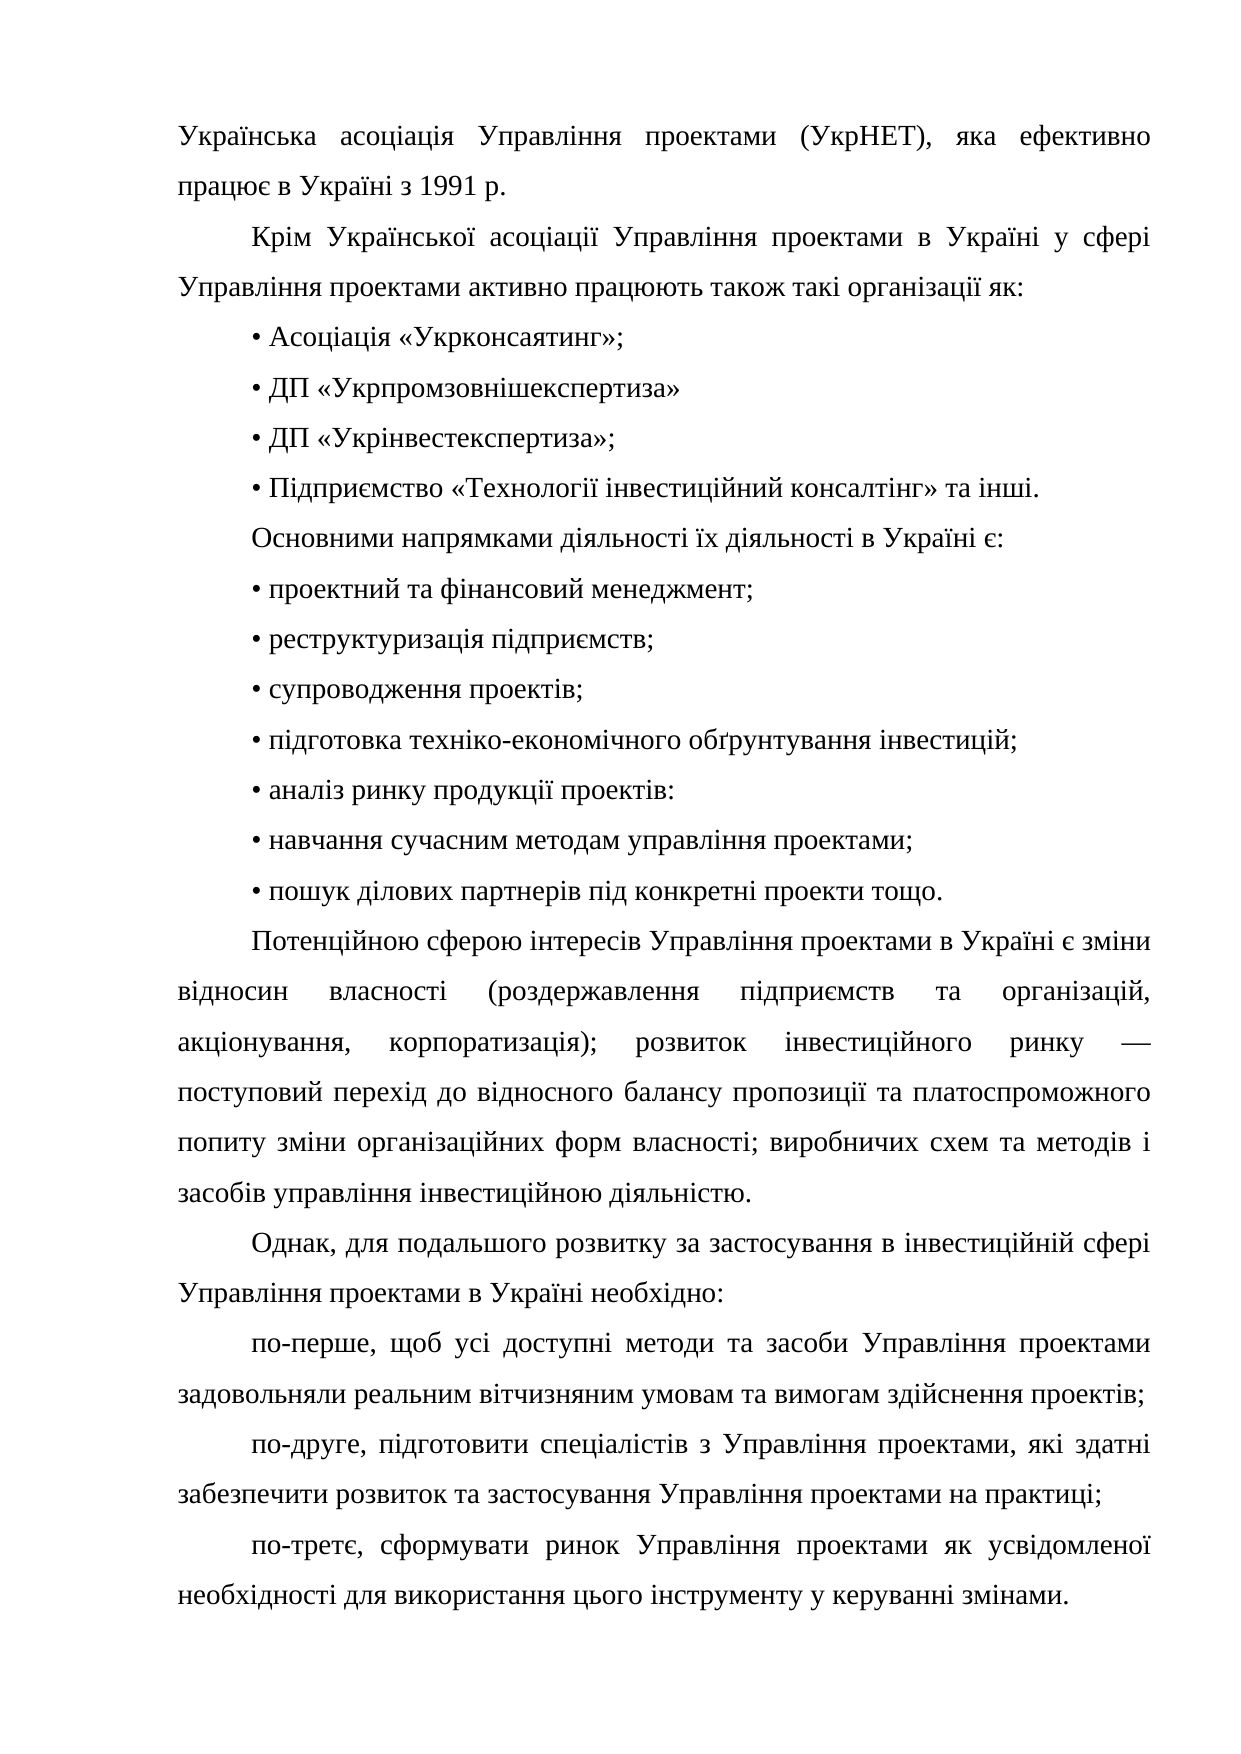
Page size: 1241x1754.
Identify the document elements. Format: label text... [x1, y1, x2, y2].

text • Асоціація «Укрконсаятинг»; [177, 319, 1152, 353]
text по-друге, підготовити спеціалістів з Управління проектами, які здатні забезпечити розвиток та застосування Управління проектами на практиці; [177, 1426, 1152, 1510]
text Однак, для подальшого розвитку за застосування в інвестиційній сфері Управління проектами в Україні необхідно: [177, 1225, 1152, 1309]
text Основними напрямками діяльності їх діяльності в Україні є: [177, 521, 1152, 554]
text • підготовка техніко-економічного обґрунтування інвестицій; [177, 722, 1152, 755]
text • проектний та фінансовий менеджмент; [177, 571, 1152, 604]
text • пошук ділових партнерів під конкретні проекти тощо. [177, 873, 1152, 906]
text • ДП «Укрпромзовнішекспертиза» [177, 370, 1152, 403]
text • реструктуризація підприємств; [177, 621, 1152, 655]
text • Підприємство «Технології інвестиційний консалтінг» та інші. [177, 470, 1152, 504]
text • аналіз ринку продукції проектів: [177, 772, 1152, 806]
text по-третє, сформувати ринок Управління проектами як усвідомленої необхідності для використання цього інструменту у керуванні змінами. [177, 1527, 1152, 1611]
text • навчання сучасним методам управління проектами; [177, 822, 1152, 856]
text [177, 118, 1152, 202]
text Потенційною сферою інтересів Управління проектами в Україні є зміни відносин власності (роздержавлення підприємств та організацій, акціонування, корпоратизація); розвиток інвестиційного ринку — поступовий перехід до відносного балансу пропозиції та платоспроможного попиту зміни організаційних форм власності; виробничих схем та методів і засобів управління інвестиційною діяльністю. [177, 923, 1152, 1208]
text Крім Української асоціації Управління проектами в Україні у сфері Управління проектами активно працюють також такі організації як: [177, 219, 1152, 303]
text по-перше, щоб усі доступні методи та засоби Управління проектами задовольняли реальним вітчизняним умовам та вимогам здійснення проектів; [177, 1326, 1152, 1409]
text • супроводження проектів; [177, 672, 1152, 705]
text • ДП «Укрінвестекспертиза»; [177, 420, 1152, 453]
